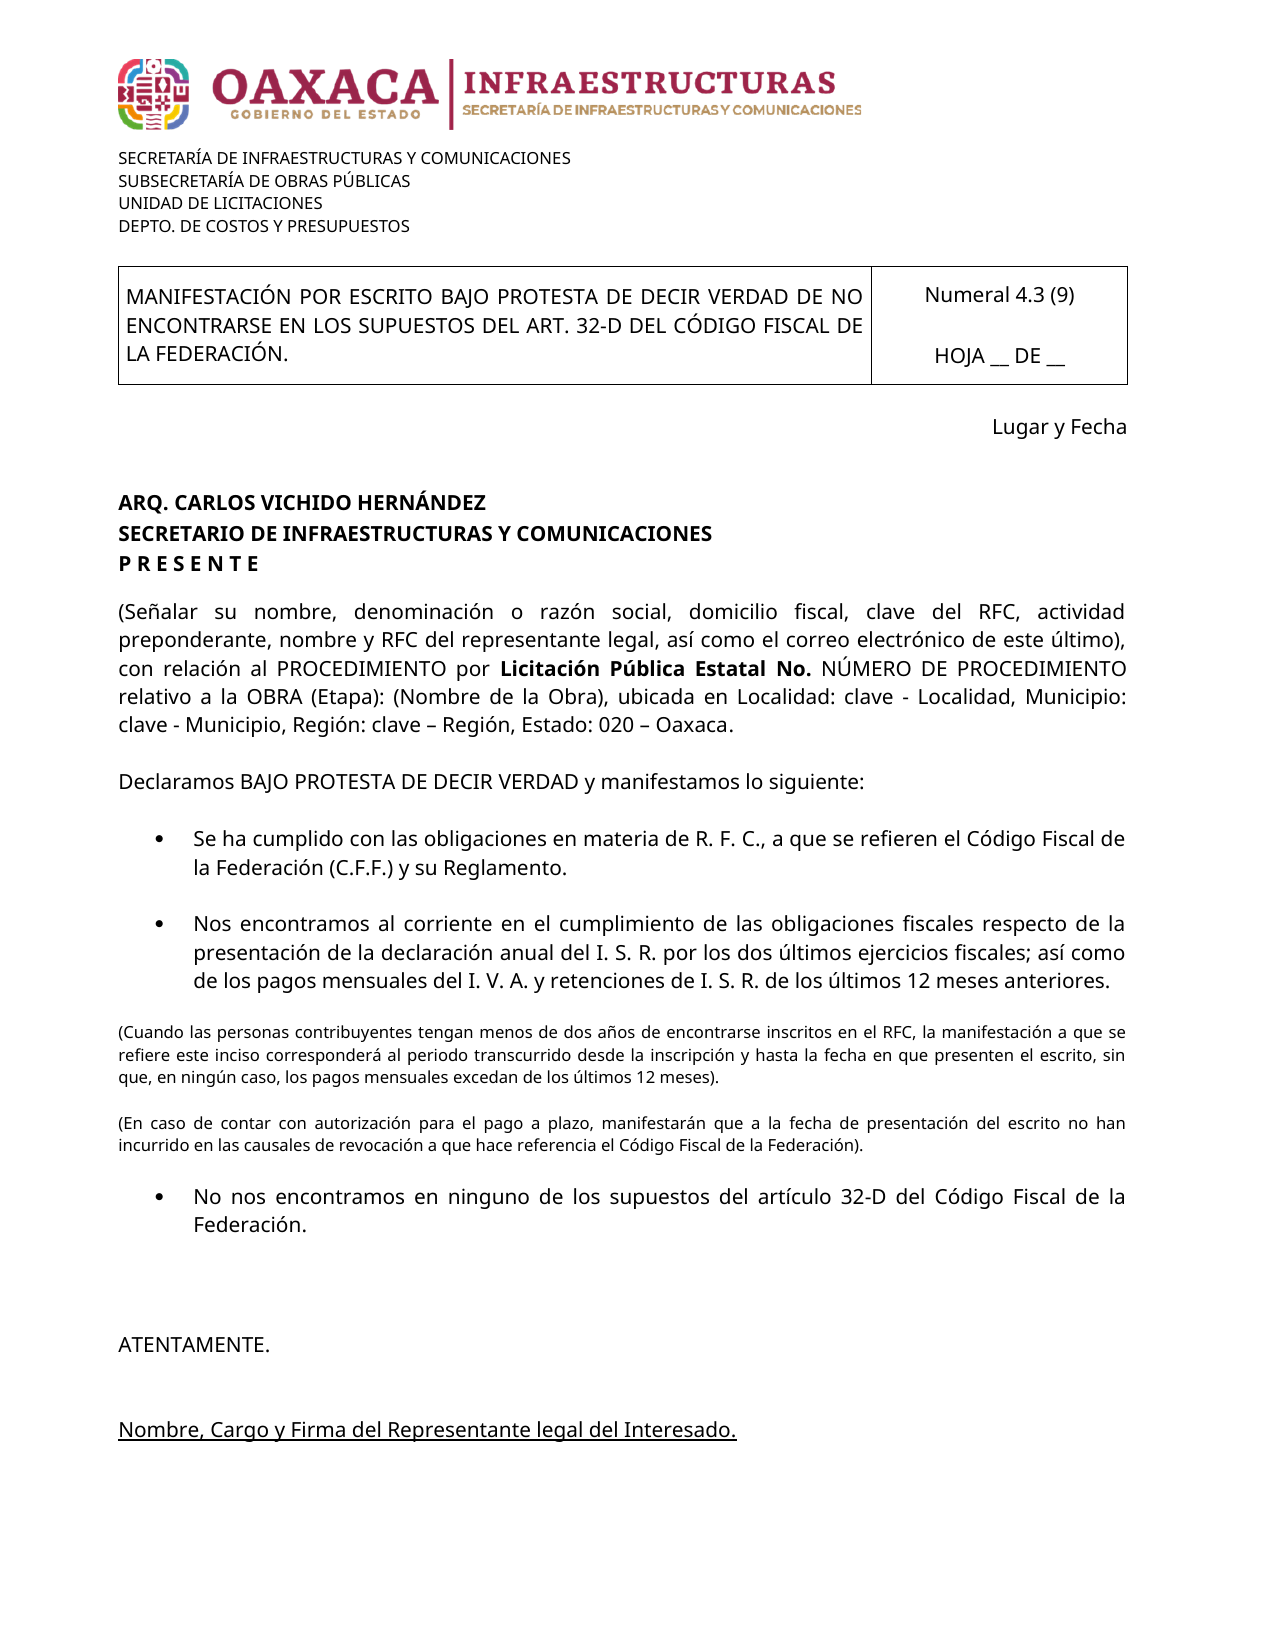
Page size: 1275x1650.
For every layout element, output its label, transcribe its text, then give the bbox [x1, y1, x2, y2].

text (Cuando las personas contribuyentes tengan menos de dos años de encontrarse inscritos en el RFC, la manifestación a que se refiere este inciso corresponderá al periodo transcurrido desde la inscripción y hasta la fecha en que presenten el escrito, sin que, en ningún caso, los pagos mensuales excedan de los últimos 12 meses). [118, 1020, 1127, 1088]
picture [118, 59, 862, 130]
text (En caso de contar con autorización para el pago a plazo, manifestarán que a la fecha de presentación del escrito no han incurrido en las causales de revocación a que hace referencia el Código Fiscal de la Federación). [118, 1111, 1127, 1157]
text (Señalar su nombre, denominación o razón social, domicilio fiscal, clave del RFC, actividad preponderante, nombre y RFC del representante legal, así como el correo electrónico de este último), con relación al PROCEDIMIENTO por Licitación Pública Estatal No. NÚMERO DE PROCEDIMIENTO relativo a la OBRA (Etapa): (Nombre de la Obra), ubicada en Localidad: clave - Localidad, Municipio: clave - Municipio, Región: clave – Región, Estado: 020 – Oaxaca. [118, 597, 1127, 739]
list Nos encontramos al corriente en el cumplimiento de las obligaciones fiscales respecto de la presentación de la declaración anual del I. S. R. por los dos últimos ejercicios fiscales; así como de los pagos mensuales del I. V. A. y retenciones de I. S. R. de los últimos 12 meses anteriores. [156, 909, 1127, 995]
text Lugar y Fecha [118, 412, 1127, 441]
list No nos encontramos en ninguno de los supuestos del artículo 32-D del Código Fiscal de la Federación. [156, 1182, 1127, 1239]
text ATENTAMENTE. [118, 1330, 1127, 1358]
table_header Numeral 4.3 (9) HOJA __ DE __ [872, 267, 1127, 383]
table_header MANIFESTACIÓN POR ESCRITO BAJO PROTESTA DE DECIR VERDAD DE NO ENCONTRARSE EN LOS SUPUESTOS DEL ART. 32-D DEL CÓDIGO FISCAL DE LA FEDERACIÓN. [119, 267, 871, 383]
text ARQ. CARLOS VICHIDO HERNÁNDEZ [118, 488, 1127, 517]
text P R E S E N T E [118, 549, 1127, 578]
text Nombre, Cargo y Firma del Representante legal del Interesado. [118, 1415, 1127, 1444]
list Se ha cumplido con las obligaciones en materia de R. F. C., a que se refieren el Código Fiscal de la Federación (C.F.F.) y su Reglamento. [156, 824, 1127, 881]
text SECRETARIO DE INFRAESTRUCTURAS Y COMUNICACIONES [118, 519, 1127, 547]
text Declaramos BAJO PROTESTA DE DECIR VERDAD y manifestamos lo siguiente: [118, 767, 1127, 796]
